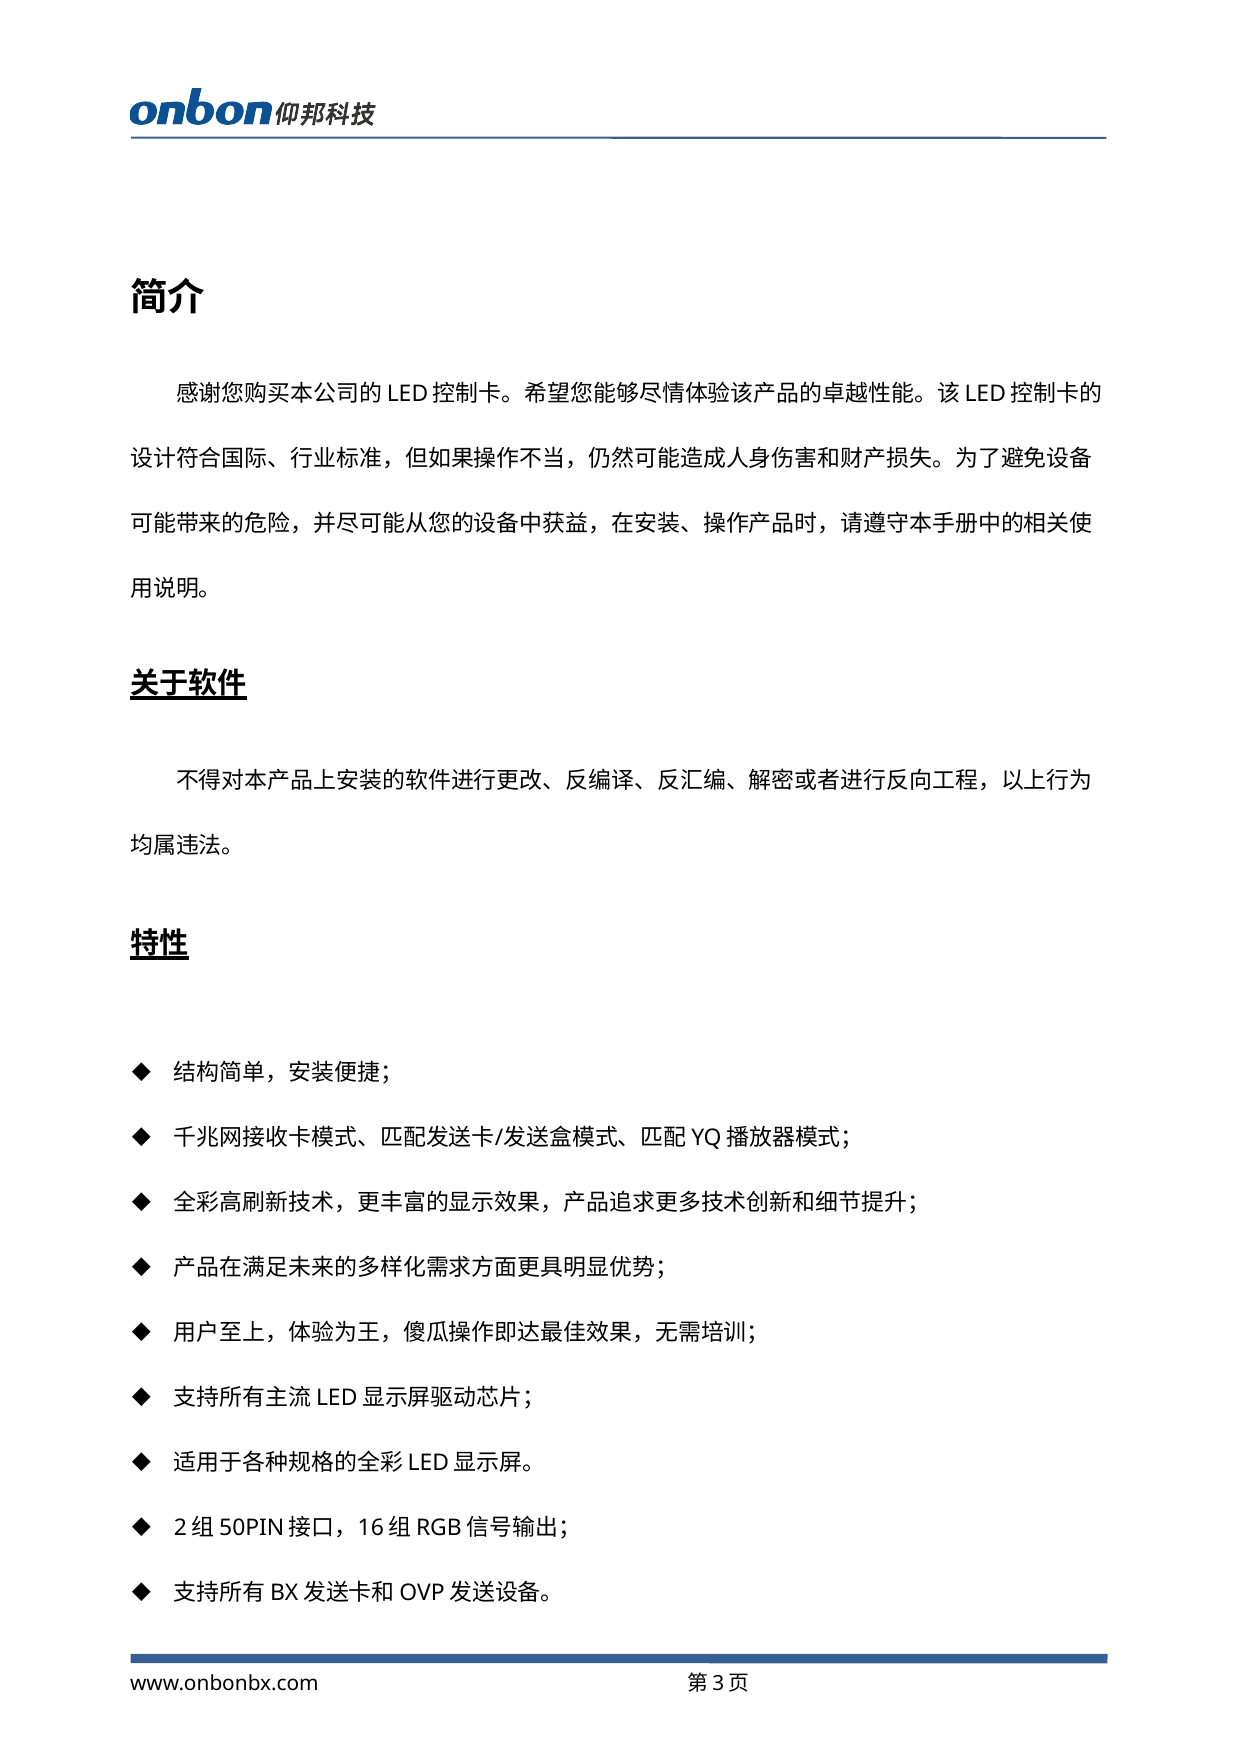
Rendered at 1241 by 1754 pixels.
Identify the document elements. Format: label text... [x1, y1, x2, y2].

text 特性 [130, 908, 1110, 973]
list 支持所有主流LED显示屏驱动芯片； [130, 1363, 1110, 1428]
list 2组50PIN接口，16组RGB信号输出； [130, 1493, 1110, 1558]
picture [129, 88, 376, 126]
list 支持所有BX发送卡和OVP发送设备。 [130, 1558, 1110, 1623]
list 千兆网接收卡模式、匹配发送卡/发送盒模式、匹配YQ播放器模式； [130, 1103, 1110, 1168]
list 适用于各种规格的全彩LED显示屏。 [130, 1428, 1110, 1493]
list 结构简单，安装便捷； [130, 1038, 1110, 1103]
text 不得对本产品上安装的软件进行更改、反编译、反汇编、解密或者进行反向工程，以上行为均属违法。 [130, 746, 1110, 876]
list 产品在满足未来的多样化需求方面更具明显优势； [130, 1233, 1110, 1298]
text 感谢您购买本公司的LED控制卡。希望您能够尽情体验该产品的卓越性能。该LED控制卡的设计符合国际、行业标准，但如果操作不当，仍然可能造成人身伤害和财产损失。为了避免设备可能带来的危险，并尽可能从您的设备中获益，在安装、操作产品时，请遵守本手册中的相关使用说明。 [130, 359, 1110, 619]
list 用户至上，体验为王，傻瓜操作即达最佳效果，无需培训； [130, 1298, 1110, 1363]
text 关于软件 [130, 648, 1110, 713]
text 简介 [130, 262, 1110, 327]
list 全彩高刷新技术，更丰富的显示效果，产品追求更多技术创新和细节提升； [130, 1168, 1110, 1233]
